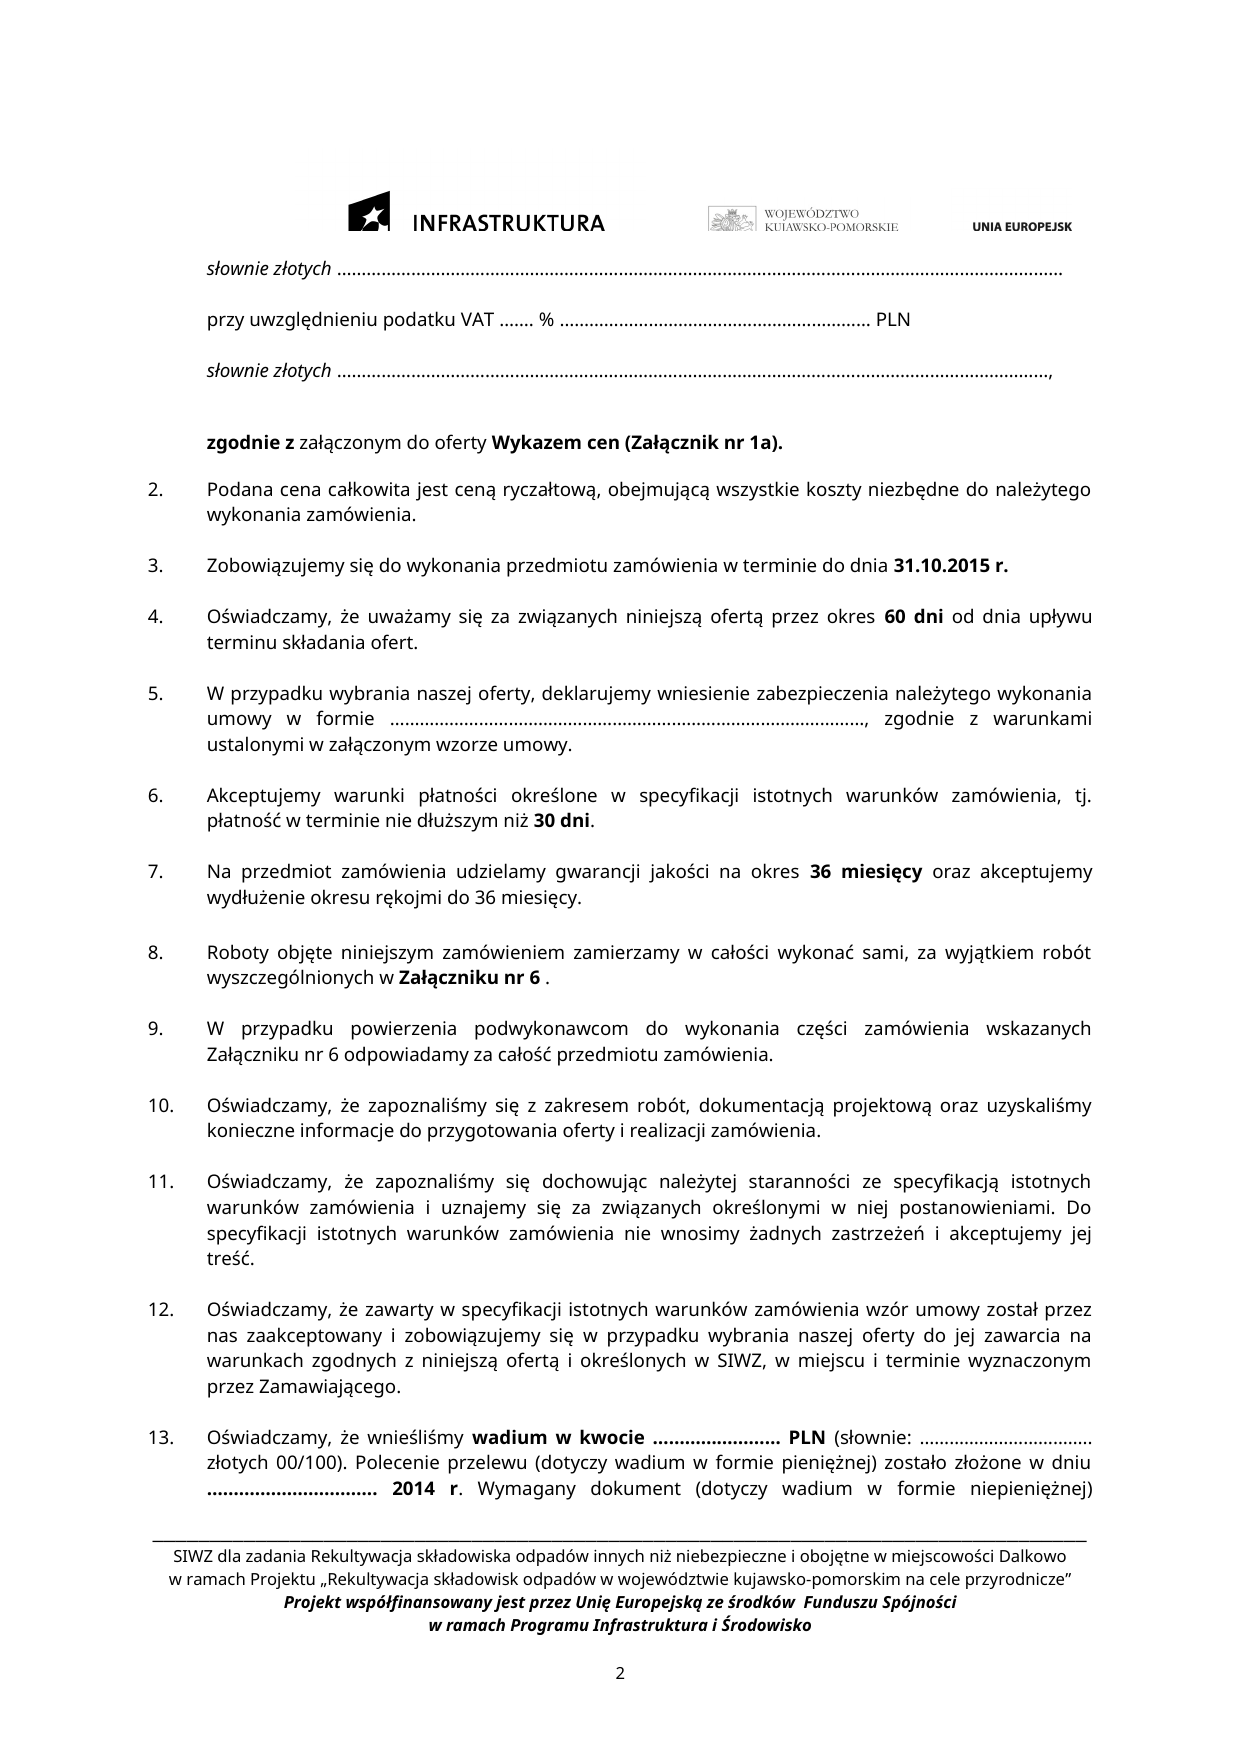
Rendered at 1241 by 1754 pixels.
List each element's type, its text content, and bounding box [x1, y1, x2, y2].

list Oświadczamy, że uważamy się za związanych niniejszą ofertą przez okres 60 dni od dnia upływu terminu składania ofert. [148, 604, 1093, 655]
list Roboty objęte niniejszym zamówieniem zamierzamy w całości wykonać sami, za wyjątkiem robót wyszczególnionych w Załączniku nr 6 . [148, 939, 1093, 990]
list Oświadczamy, że zapoznaliśmy się dochowując należytej staranności ze specyfikacją istotnych warunków zamówienia i uznajemy się za związanych określonymi w niej postanowieniami. Do specyfikacji istotnych warunków zamówienia nie wnosimy żadnych zastrzeżeń i akceptujemy jej treść. [148, 1169, 1093, 1271]
list Akceptujemy warunki płatności określone w specyfikacji istotnych warunków zamówienia, tj. płatność w terminie nie dłuższym niż 30 dni. [148, 782, 1093, 833]
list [148, 1424, 1093, 1501]
list W przypadku wybrania naszej oferty, deklarujemy wniesienie zabezpieczenia należytego wykonania umowy w formie ……………………………………………………………………………………, zgodnie z warunkami ustalonymi w załączonym wzorze umowy. [148, 680, 1093, 757]
list Podana cena całkowita jest ceną ryczałtową, obejmującą wszystkie koszty niezbędne do należytego wykonania zamówienia. [148, 476, 1093, 527]
list Zobowiązujemy się do wykonania przedmiotu zamówienia w terminie do dnia 31.10.2015 r. [148, 553, 1093, 578]
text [207, 256, 1093, 281]
text przy uwzględnieniu podatku VAT ……. % ……………………………………………………… PLN [207, 307, 1093, 332]
list Na przedmiot zamówienia udzielamy gwarancji jakości na okres 36 miesięcy oraz akceptujemy wydłużenie okresu rękojmi do 36 miesięcy. [148, 859, 1093, 910]
list W przypadku powierzenia podwykonawcom do wykonania części zamówienia wskazanych Załączniku nr 6 odpowiadamy za całość przedmiotu zamówienia. [148, 1016, 1093, 1067]
list Oświadczamy, że zapoznaliśmy się z zakresem robót, dokumentacją projektową oraz uzyskaliśmy konieczne informacje do przygotowania oferty i realizacji zamówienia. [148, 1092, 1093, 1143]
text zgodnie z załączonym do oferty Wykazem cen (Załącznik nr 1a). [207, 430, 1093, 455]
text słownie złotych ………………………………………………………………………………………………………………………………, [207, 358, 1093, 383]
list Oświadczamy, że zawarty w specyfikacji istotnych warunków zamówienia wzór umowy został przez nas zaakceptowany i zobowiązujemy się w przypadku wybrania naszej oferty do jej zawarcia na warunkach zgodnych z niniejszą ofertą i określonych w SIWZ, w miejscu i terminie wyznaczonym przez Zamawiającego. [148, 1296, 1093, 1398]
